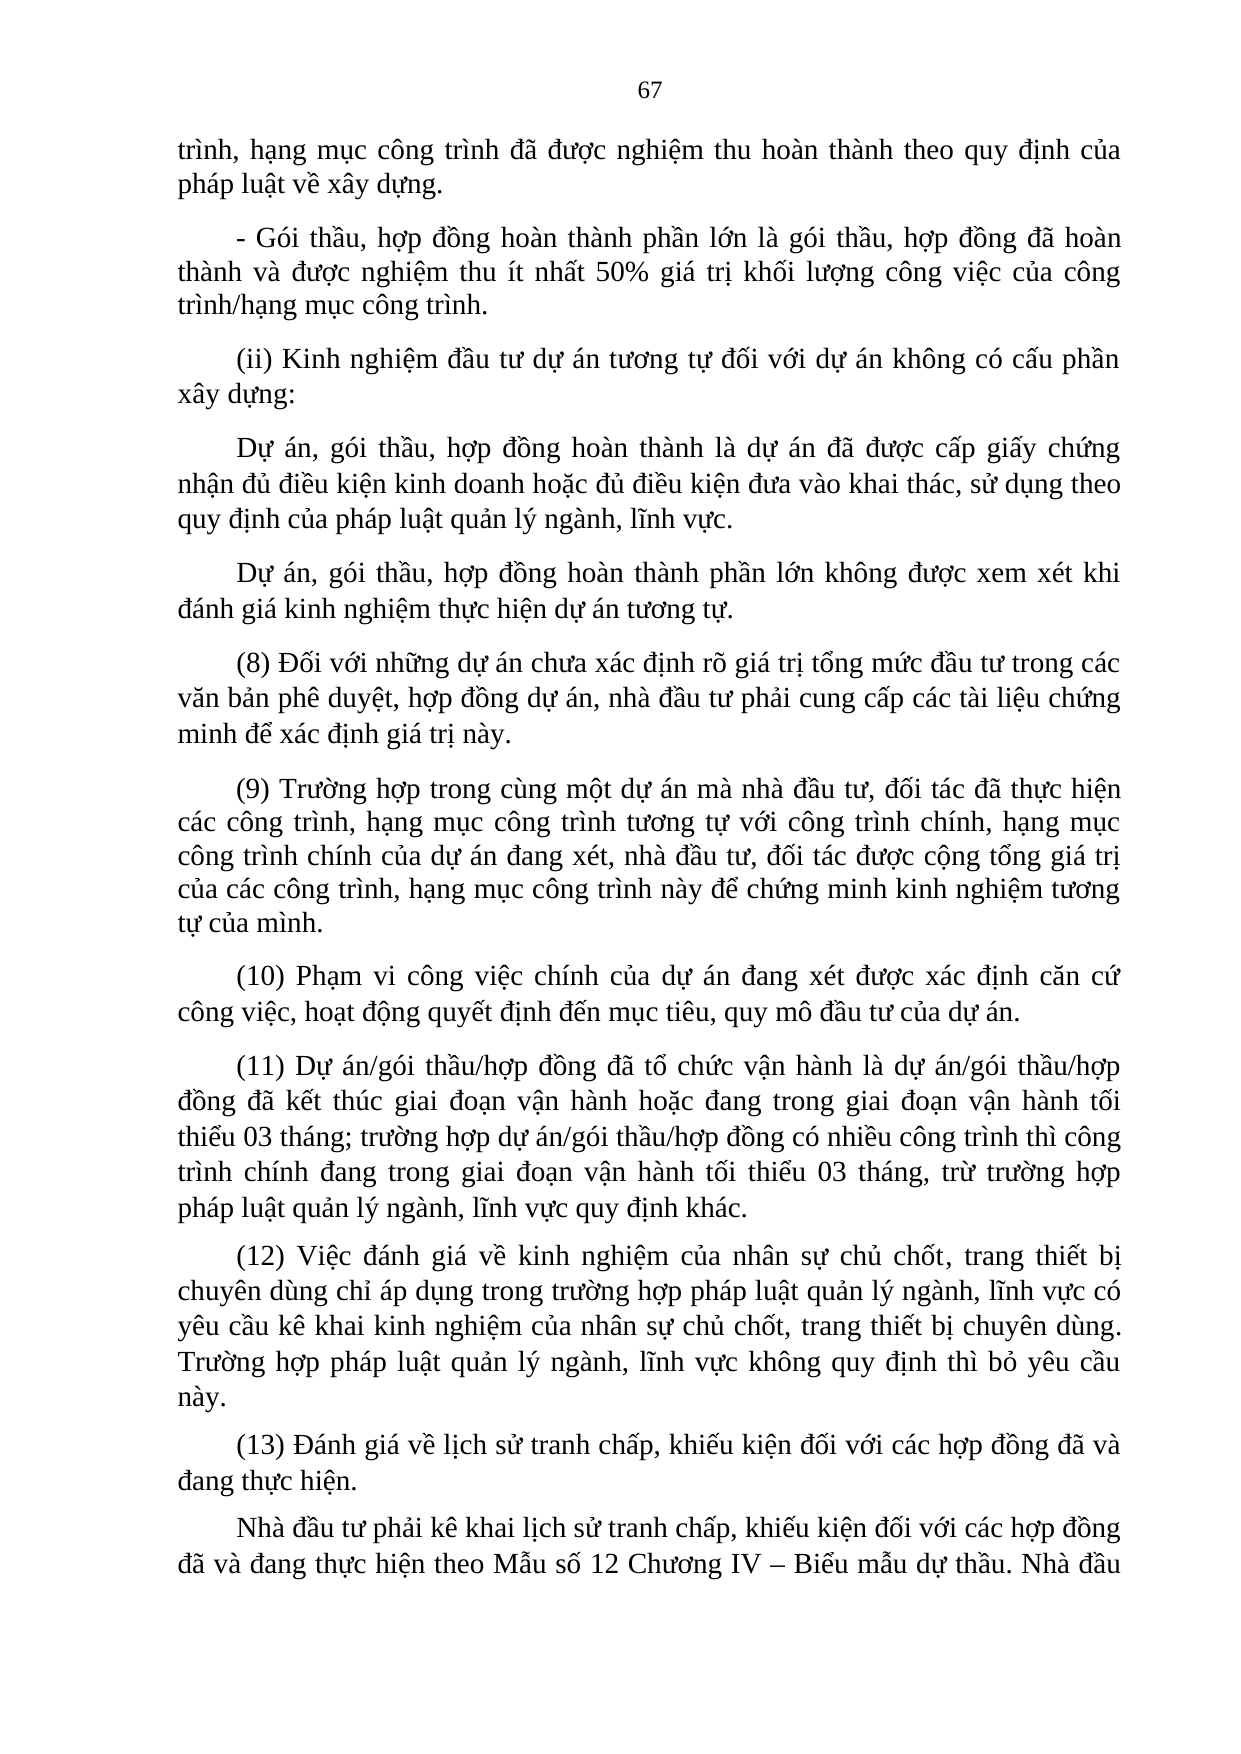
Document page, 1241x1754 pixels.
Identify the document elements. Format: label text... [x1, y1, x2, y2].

text Dự án, gói thầu, hợp đồng hoàn thành phần lớn không được xem xét khi đánh giá kinh nghiệm thực hiện dự án tương tự. [177, 554, 1122, 625]
text (13) Đánh giá về lịch sử tranh chấp, khiếu kiện đối với các hợp đồng đã và đang thực hiện. [177, 1426, 1122, 1497]
text (8) Đối với những dự án chưa xác định rõ giá trị tổng mức đầu tư trong các văn bản phê duyệt, hợp đồng dự án, nhà đầu tư phải cung cấp các tài liệu chứng minh để xác định giá trị này. [177, 644, 1122, 750]
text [177, 1509, 1122, 1580]
text Dự án, gói thầu, hợp đồng hoàn thành là dự án đã được cấp giấy chứng nhận đủ điều kiện kinh doanh hoặc đủ điều kiện đưa vào khai thác, sử dụng theo quy định của pháp luật quản lý ngành, lĩnh vực. [177, 429, 1122, 536]
text (11) Dự án/gói thầu/hợp đồng đã tổ chức vận hành là dự án/gói thầu/hợp đồng đã kết thúc giai đoạn vận hành hoặc đang trong giai đoạn vận hành tối thiểu 03 tháng; trường hợp dự án/gói thầu/hợp đồng có nhiều công trình thì công trình chính đang trong giai đoạn vận hành tối thiểu 03 tháng, trừ trường hợp pháp luật quản lý ngành, lĩnh vực quy định khác. [177, 1047, 1122, 1224]
text (9) Trường hợp trong cùng một dự án mà nhà đầu tư, đối tác đã thực hiện các công trình, hạng mục công trình tương tự với công trình chính, hạng mục công trình chính của dự án đang xét, nhà đầu tư, đối tác được cộng tổng giá trị của các công trình, hạng mục công trình này để chứng minh kinh nghiệm tương tự của mình. [177, 771, 1122, 939]
text (12) Việc đánh giá về kinh nghiệm của nhân sự chủ chốt, trang thiết bị chuyên dùng chỉ áp dụng trong trường hợp pháp luật quản lý ngành, lĩnh vực có yêu cầu kê khai kinh nghiệm của nhân sự chủ chốt, trang thiết bị chuyên dùng. Trường hợp pháp luật quản lý ngành, lĩnh vực không quy định thì bỏ yêu cầu này. [177, 1237, 1122, 1414]
text (ii) Kinh nghiệm đầu tư dự án tương tự đối với dự án không có cấu phần xây dựng: [177, 340, 1122, 411]
text - Gói thầu, hợp đồng hoàn thành phần lớn là gói thầu, hợp đồng đã hoàn thành và được nghiệm thu ít nhất 50% giá trị khối lượng công việc của công trình/hạng mục công trình. [177, 220, 1122, 321]
text (10) Phạm vi công việc chính của dự án đang xét được xác định căn cứ công việc, hoạt động quyết định đến mục tiêu, quy mô đầu tư của dự án. [177, 957, 1122, 1028]
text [177, 132, 1122, 199]
